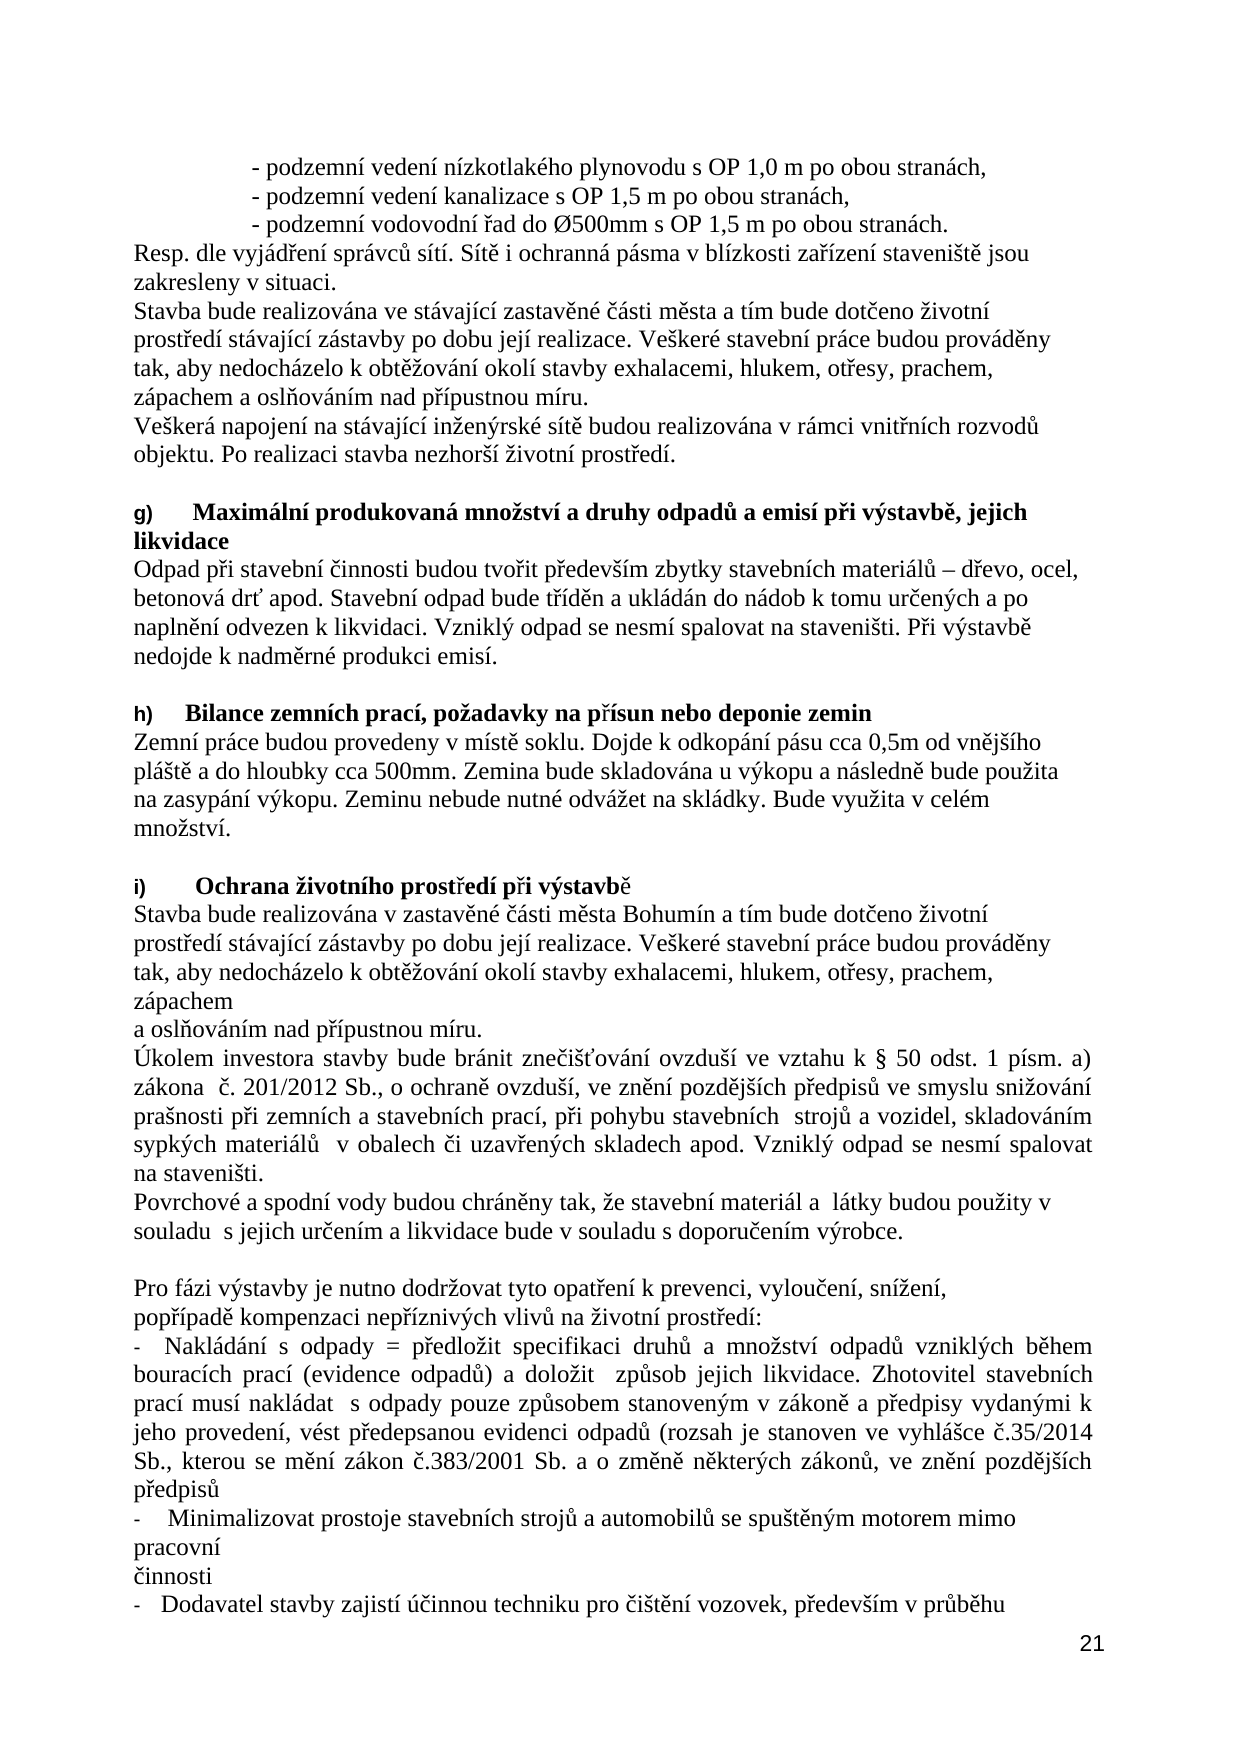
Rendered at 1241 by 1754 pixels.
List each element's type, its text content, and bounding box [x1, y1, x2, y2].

text Stavba bude realizována ve stávající zastavěné části města a tím bude dotčeno životní prostředí stávající zástavby po dobu její realizace. Veškeré stavební práce budou prováděny tak, aby nedocházelo k obtěžování okolí stavby exhalacemi, hlukem, otřesy, prachem, zápachem a oslňováním nad přípustnou míru. [133, 296, 1068, 411]
text Resp. dle vyjádření správců sítí. Sítě i ochranná pásma v blízkosti zařízení staveniště jsou zakresleny v situaci. [133, 238, 1087, 296]
text - podzemní vedení kanalizace s OP 1,5 m po obou stranách, [251, 181, 1105, 209]
text Povrchové a spodní vody budou chráněny tak, že stavební materiál a látky budou použity v souladu s jejich určením a likvidace bude v souladu s doporučením výrobce. [133, 1187, 1077, 1244]
text Veškerá napojení na stávající inženýrské sítě budou realizována v rámci vnitřních rozvodů objektu. Po realizaci stavba nezhorší životní prostředí. [133, 411, 1061, 468]
text Úkolem investora stavby bude bránit znečišťování ovzduší ve vztahu k § 50 odst. 1 písm. a) zákona č. 201/2012 Sb., o ochraně ovzduší, ve znění pozdějších předpisů ve smyslu snižování prašnosti při zemních a stavebních prací, při pohybu stavebních strojů a vozidel, skladováním sypkých materiálů v obalech či uzavřených skladech apod. Vzniklý odpad se nesmí spalovat na staveništi. [133, 1043, 1093, 1187]
subtitle Ochrana životního prostředí při výstavbě [133, 871, 1105, 899]
text Zemní práce budou provedeny v místě soklu. Dojde k odkopání pásu cca 0,5m od vnějšího pláště a do hloubky cca 500mm. Zemina bude skladována u výkopu a následně bude použita na zasypání výkopu. Zeminu nebude nutné odvážet na skládky. Bude využita v celém množství. [133, 727, 1086, 842]
subtitle Bilance zemních prací, požadavky na přísun nebo deponie zemin [133, 698, 1105, 727]
text činnosti [133, 1561, 1105, 1589]
text Odpad při stavební činnosti budou tvořit především zbytky stavebních materiálů – dřevo, ocel, betonová drť apod. Stavební odpad bude tříděn a ukládán do nádob k tomu určených a po naplnění odvezen k likvidaci. Vzniklý odpad se nesmí spalovat na staveništi. Při výstavbě nedojde k nadměrné produkci emisí. [133, 554, 1082, 669]
text Pro fázi výstavby je nutno dodržovat tyto opatření k prevenci, vyloučení, snížení, popřípadě kompenzaci nepříznivých vlivů na životní prostředí: [133, 1273, 991, 1331]
text - podzemní vedení nízkotlakého plynovodu s OP 1,0 m po obou stranách, [251, 152, 1105, 181]
list Minimalizovat prostoje stavebních strojů a automobilů se spuštěným motorem mimo pracovní [133, 1503, 1105, 1561]
text Stavba bude realizována v zastavěné části města Bohumín a tím bude dotčeno životní prostředí stávající zástavby po dobu její realizace. Veškeré stavební práce budou prováděny tak, aby nedocházelo k obtěžování okolí stavby exhalacemi, hlukem, otřesy, prachem, zápachem [133, 899, 1068, 1014]
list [133, 1589, 1105, 1618]
subtitle Maximální produkovaná množství a druhy odpadů a emisí při výstavbě, jejich likvidace [133, 497, 1105, 554]
list Nakládání s odpady = předložit specifikaci druhů a množství odpadů vzniklých během bouracích prací (evidence odpadů) a doložit způsob jejich likvidace. Zhotovitel stavebních prací musí nakládat s odpady pouze způsobem stanoveným v zákoně a předpisy vydanými k jeho provedení, vést předepsanou evidenci odpadů (rozsah je stanoven ve vyhlášce č.35/2014 Sb., kterou se mění zákon č.383/2001 Sb. a o změně některých zákonů, ve znění pozdějších předpisů [133, 1331, 1093, 1503]
text a oslňováním nad přípustnou míru. [133, 1014, 1105, 1043]
text - podzemní vodovodní řad do Ø500mm s OP 1,5 m po obou stranách. [251, 209, 1105, 238]
